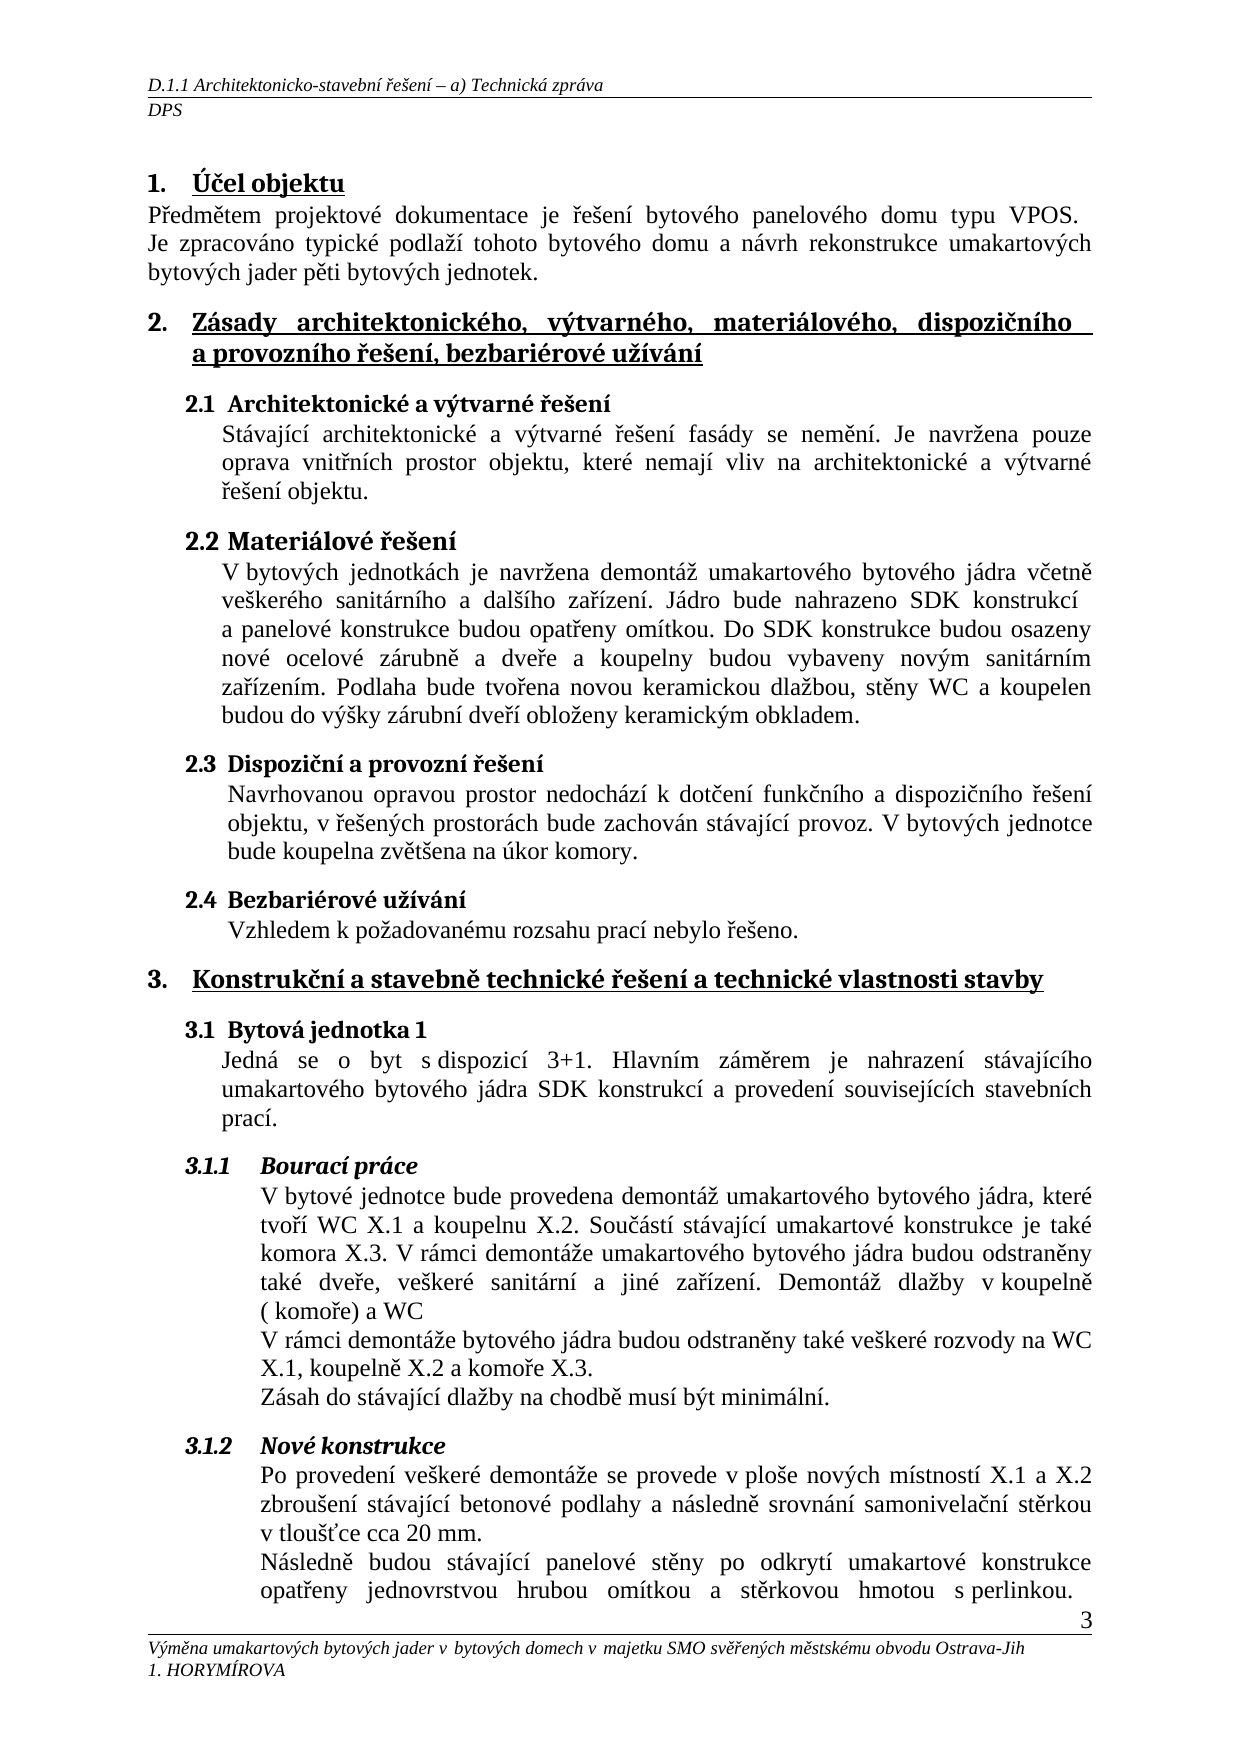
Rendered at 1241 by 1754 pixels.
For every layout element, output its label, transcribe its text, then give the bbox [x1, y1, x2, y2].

subtitle Bourací práce [185, 1152, 1092, 1181]
text V rámci demontáže bytového jádra budou odstraněny také veškeré rozvody na WC X.1, koupelně X.2 a komoře X.3. [260, 1325, 1092, 1382]
text Jedná se o byt s dispozicí 3+1. Hlavním záměrem je nahrazení stávajícího umakartového bytového jádra SDK konstrukcí a provedení souvisejících stavebních prací. [221, 1045, 1092, 1131]
text V bytových jednotkách je navržena demontáž umakartového bytového jádra včetně veškerého sanitárního a dalšího zařízení. Jádro bude nahrazeno SDK konstrukcí a panelové konstrukce budou opatřeny omítkou. Do SDK konstrukce budou osazeny nové ocelové zárubně a dveře a koupelny budou vybaveny novým sanitárním zařízením. Podlaha bude tvořena novou keramickou dlažbou, stěny WC a koupelen budou do výšky zárubní dveří obloženy keramickým obkladem. [221, 557, 1092, 729]
list Navrhovanou opravou prostor nedochází k dotčení funkčního a dispozičního řešení objektu, v řešených prostorách bude zachován stávající provoz. V bytových jednotce bude koupelna zvětšena na úkor komory. [227, 779, 1092, 865]
text Předmětem projektové dokumentace je řešení bytového panelového domu typu VPOS. Je zpracováno typické podlaží tohoto bytového domu a návrh rekonstrukce umakartových bytových jader pěti bytových jednotek. [148, 200, 1092, 286]
subtitle Dispoziční a provozní řešení [185, 750, 1092, 779]
subtitle Architektonické a výtvarné řešení [185, 390, 1092, 419]
subtitle Bytová jednotka 1 [185, 1016, 1092, 1045]
subtitle Konstrukční a stavebně technické řešení a technické vlastnosti stavby [148, 964, 1092, 996]
text Stávající architektonické a výtvarné řešení fasády se nemění. Je navržena pouze oprava vnitřních prostor objektu, které nemají vliv na architektonické a výtvarné řešení objektu. [222, 419, 1092, 505]
subtitle Účel objektu [148, 168, 1092, 200]
subtitle Nové konstrukce [185, 1432, 1092, 1461]
text Zásah do stávající dlažby na chodbě musí být minimální. [260, 1382, 1092, 1411]
subtitle Zásady architektonického, výtvarného, materiálového, dispozičního a provozního řešení, bezbariérové užívání [148, 307, 1092, 369]
text Vzhledem k požadovanému rozsahu prací nebylo řešeno. [222, 915, 1092, 943]
text V bytové jednotce bude provedena demontáž umakartového bytového jádra, které tvoří WC X.1 a koupelnu X.2. Součástí stávající umakartové konstrukce je také komora X.3. V rámci demontáže umakartového bytového jádra budou odstraněny také dveře, veškeré sanitární a jiné zařízení. Demontáž dlažby v koupelně ( komoře) a WC [260, 1181, 1092, 1325]
list Po provedení veškeré demontáže se provede v ploše nových místností X.1 a X.2 zbroušení stávající betonové podlahy a následně srovnání samonivelační stěrkou v tloušťce cca 20 mm. [260, 1461, 1092, 1547]
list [260, 1547, 1092, 1604]
subtitle Bezbariérové užívání [185, 886, 1092, 915]
subtitle Materiálové řešení [185, 526, 1092, 557]
